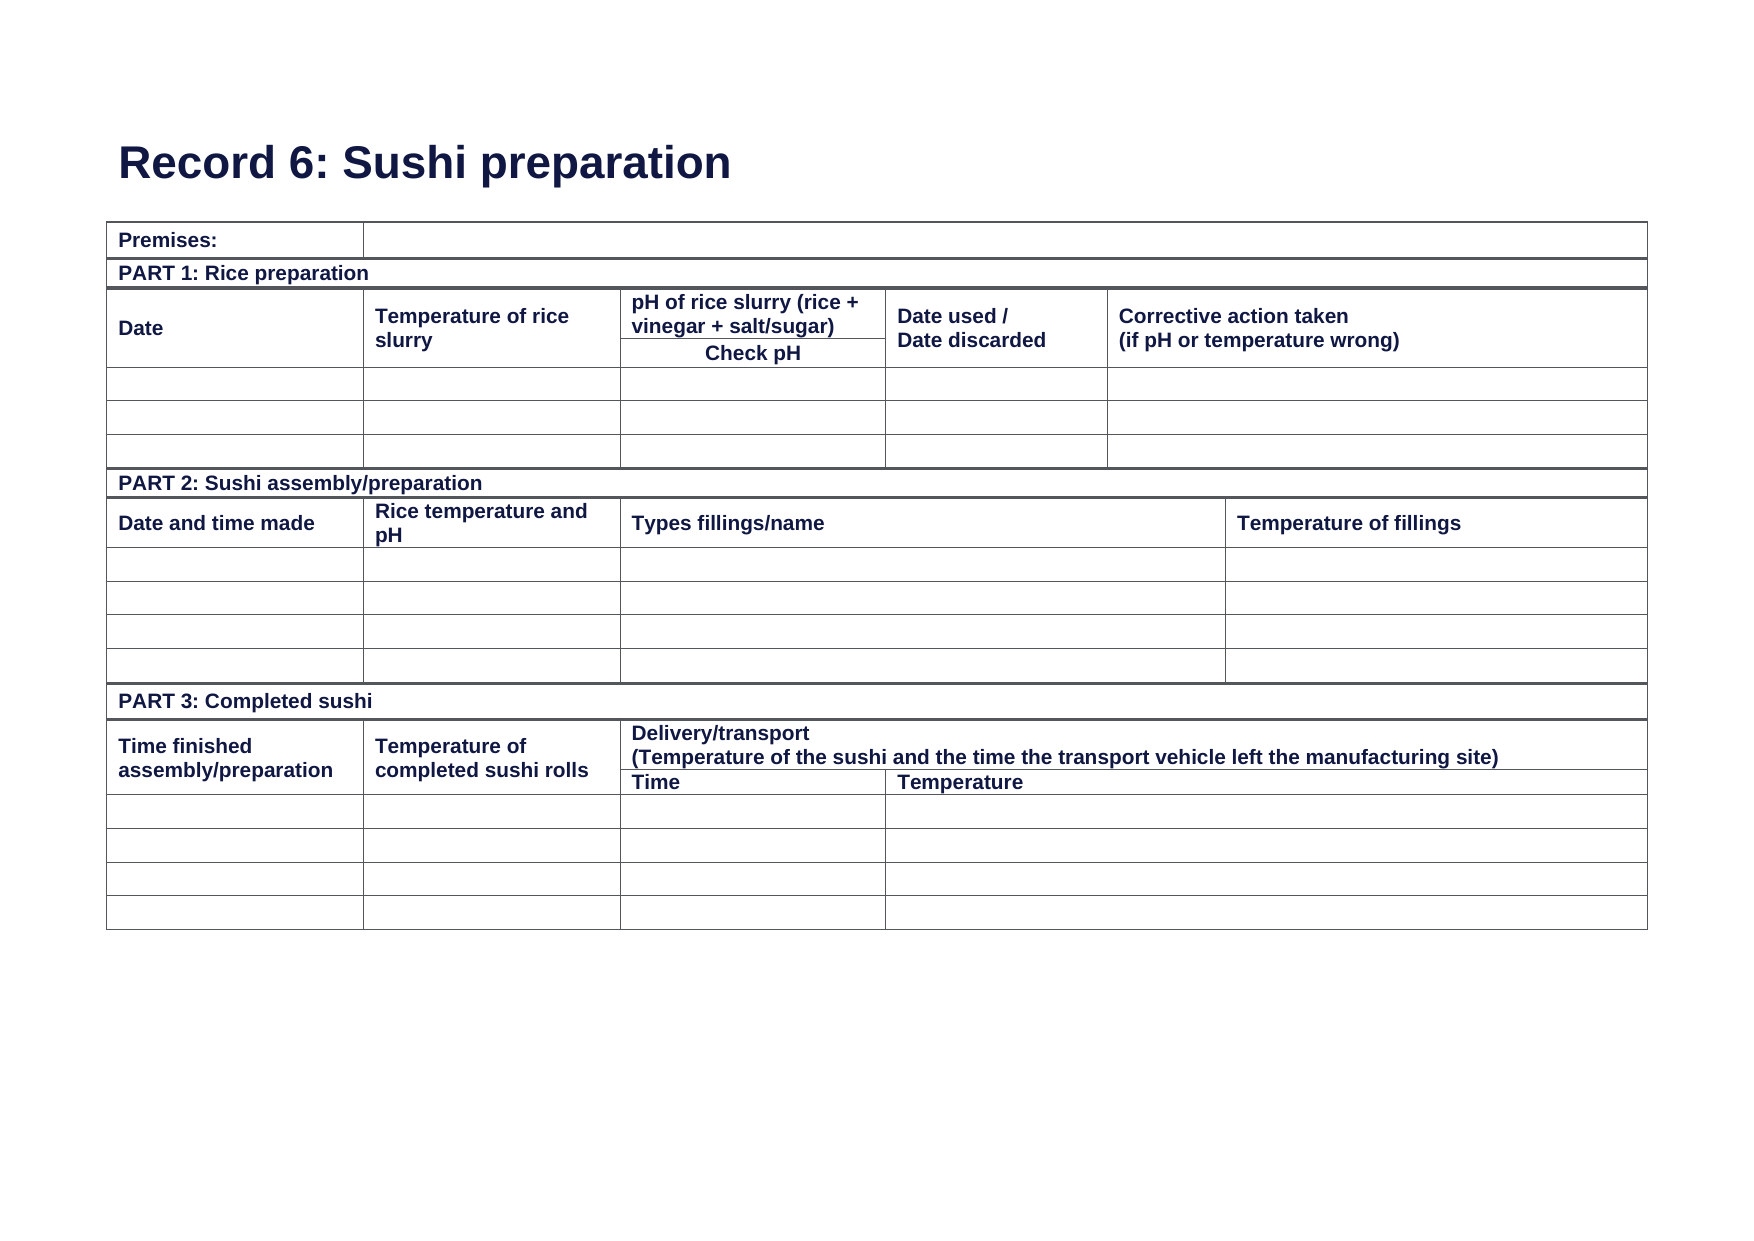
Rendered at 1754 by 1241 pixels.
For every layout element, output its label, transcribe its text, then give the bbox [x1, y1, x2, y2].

table_cell [621, 896, 885, 929]
table_cell [1108, 435, 1647, 467]
table_cell [364, 548, 620, 581]
table_cell [1108, 368, 1647, 400]
table_cell [364, 401, 620, 433]
table_header [364, 223, 1647, 257]
table_cell [364, 896, 620, 929]
table_cell Temperature of completed sushi rolls [364, 721, 620, 794]
table_cell [1226, 582, 1647, 614]
table_cell Date used / Date discarded [886, 290, 1107, 367]
table_cell PART 2: Sushi assembly/preparation [107, 470, 1647, 496]
table_cell [1226, 615, 1647, 648]
table_cell [1226, 649, 1647, 682]
table_cell Time [621, 770, 885, 794]
table_cell [364, 435, 620, 467]
table_cell [107, 368, 363, 400]
table_cell PART 1: Rice preparation [107, 260, 1647, 286]
table_cell [107, 896, 363, 929]
table_cell PART 3: Completed sushi [107, 685, 1647, 718]
table_cell [621, 615, 1225, 648]
table_cell [364, 795, 620, 828]
table_cell [621, 795, 885, 828]
table_cell [886, 829, 1647, 862]
table_cell [886, 795, 1647, 828]
table_cell [621, 863, 885, 895]
table_cell Date and time made [107, 499, 363, 547]
table_cell [621, 435, 885, 467]
table_cell Rice temperature and pH [364, 499, 620, 547]
table_cell [107, 615, 363, 648]
table_cell [621, 548, 1225, 581]
table_cell [621, 582, 1225, 614]
table_cell [1226, 548, 1647, 581]
table_cell [886, 435, 1107, 467]
table_cell [107, 582, 363, 614]
table_cell Time finished assembly/preparation [107, 721, 363, 794]
table_cell Temperature of rice slurry [364, 290, 620, 367]
table_cell [886, 863, 1647, 895]
table_cell [364, 829, 620, 862]
table_cell [107, 649, 363, 682]
table_cell Delivery/transport (Temperature of the sushi and the time the transport vehicle left the manufacturing site) [621, 721, 1647, 769]
table_cell [107, 435, 363, 467]
table_header Premises: [107, 223, 363, 257]
table_cell [886, 896, 1647, 929]
table_cell Date [107, 290, 363, 367]
table_cell [107, 829, 363, 862]
table_cell [1108, 401, 1647, 433]
table_cell [886, 368, 1107, 400]
table_cell [107, 548, 363, 581]
table_cell [107, 401, 363, 433]
table_cell [364, 368, 620, 400]
subtitle Record 6: Sushi preparation [118, 136, 1636, 188]
table_cell [886, 401, 1107, 433]
table_cell [621, 829, 885, 862]
table_cell Corrective action taken (if pH or temperature wrong) [1108, 290, 1647, 367]
table_cell [621, 401, 885, 433]
table_cell pH of rice slurry (rice + vinegar + salt/sugar) [621, 290, 885, 337]
table_cell Types fillings/name [621, 499, 1225, 547]
table_cell [621, 649, 1225, 682]
table_cell Temperature of fillings [1226, 499, 1647, 547]
table_cell Temperature [886, 770, 1647, 794]
table_cell Check pH [621, 339, 885, 367]
table_cell [364, 649, 620, 682]
table_cell [364, 582, 620, 614]
table_cell [107, 863, 363, 895]
table_cell [364, 615, 620, 648]
table_cell [621, 368, 885, 400]
table_cell [107, 795, 363, 828]
table_cell [364, 863, 620, 895]
